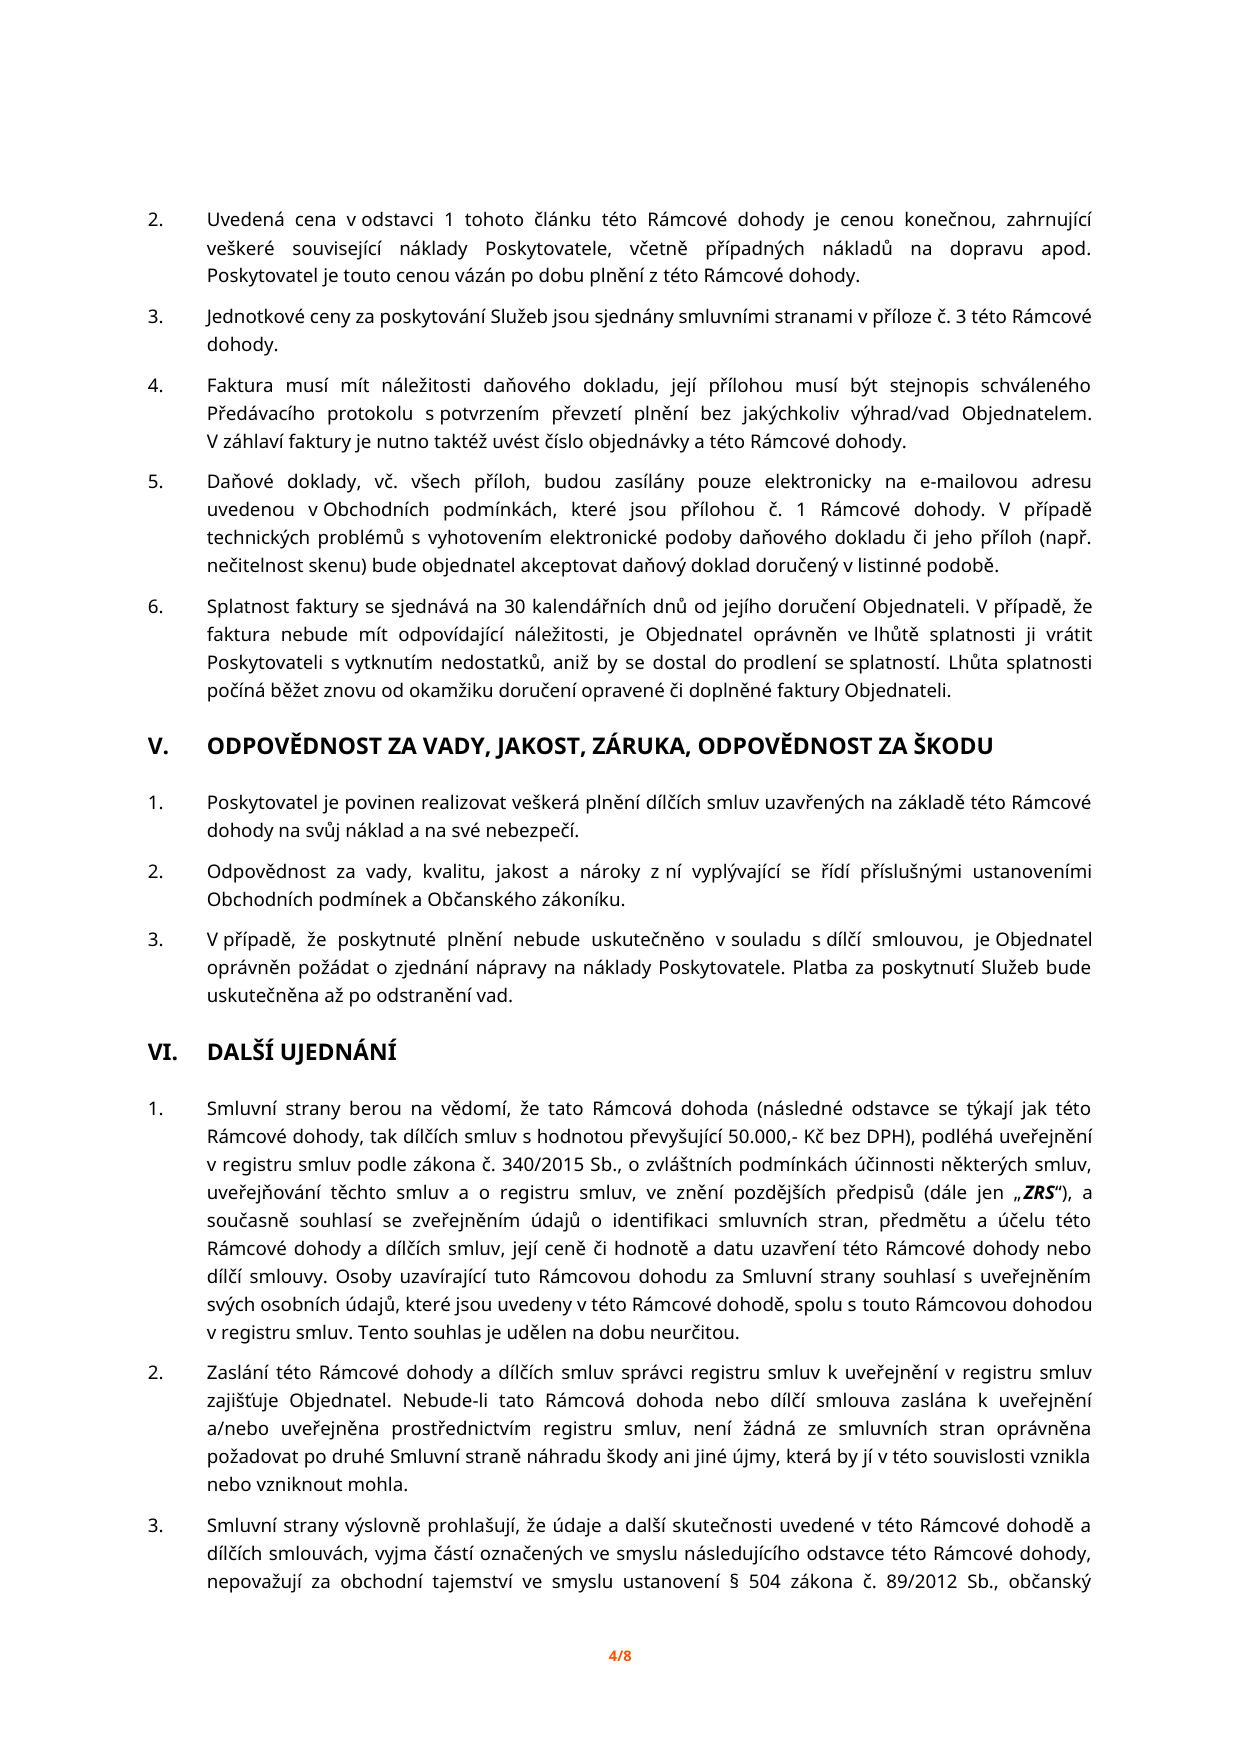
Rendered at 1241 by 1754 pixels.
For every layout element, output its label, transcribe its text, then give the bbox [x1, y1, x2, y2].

text Faktura musí mít náležitosti daňového dokladu, její přílohou musí být stejnopis schváleného Předávacího protokolu s potvrzením převzetí plnění bez jakýchkoliv výhrad/vad Objednatelem. V záhlaví faktury je nutno taktéž uvést číslo objednávky a této Rámcové dohody. [148, 372, 1093, 453]
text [148, 1512, 1093, 1594]
text Jednotkové ceny za poskytování Služeb jsou sjednány smluvními stranami v příloze č. 3 této Rámcové dohody. [148, 303, 1093, 357]
text Uvedená cena v odstavci 1 tohoto článku této Rámcové dohody je cenou konečnou, zahrnující veškeré související náklady Poskytovatele, včetně případných nákladů na dopravu apod. Poskytovatel je touto cenou vázán po dobu plnění z této Rámcové dohody. [148, 207, 1093, 288]
text DALŠÍ UJEDNÁNÍ [148, 1036, 1093, 1067]
text V případě, že poskytnuté plnění nebude uskutečněno v souladu s dílčí smlouvou, je Objednatel oprávněn požádat o zjednání nápravy na náklady Poskytovatele. Platba za poskytnutí Služeb bude uskutečněna až po odstranění vad. [148, 927, 1093, 1008]
list Poskytovatel je povinen realizovat veškerá plnění dílčích smluv uzavřených na základě této Rámcové dohody na svůj náklad a na své nebezpečí. [148, 789, 1093, 843]
text Zaslání této Rámcové dohody a dílčích smluv správci registru smluv k uveřejnění v registru smluv zajišťuje Objednatel. Nebude-li tato Rámcová dohoda nebo dílčí smlouva zaslána k uveřejnění a/nebo uveřejněna prostřednictvím registru smluv, není žádná ze smluvních stran oprávněna požadovat po druhé Smluvní straně náhradu škody ani jiné újmy, která by jí v této souvislosti vznikla nebo vzniknout mohla. [148, 1360, 1093, 1497]
text ODPOVĚDNOST ZA VADY, JAKOST, ZÁRUKA, ODPOVĚDNOST ZA ŠKODU [148, 730, 1093, 761]
text Odpovědnost za vady, kvalitu, jakost a nároky z ní vyplývající se řídí příslušnými ustanoveními Obchodních podmínek a Občanského zákoníku. [148, 858, 1093, 912]
text Daňové doklady, vč. všech příloh, budou zasílány pouze elektronicky na e-mailovou adresu uvedenou v Obchodních podmínkách, které jsou přílohou č. 1 Rámcové dohody. V případě technických problémů s vyhotovením elektronické podoby daňového dokladu či jeho příloh (např. nečitelnost skenu) bude objednatel akceptovat daňový doklad doručený v listinné podobě. [148, 468, 1093, 578]
list Smluvní strany berou na vědomí, že tato Rámcová dohoda (následné odstavce se týkají jak této Rámcové dohody, tak dílčích smluv s hodnotou převyšující 50.000,- Kč bez DPH), podléhá uveřejnění v registru smluv podle zákona č. 340/2015 Sb., o zvláštních podmínkách účinnosti některých smluv, uveřejňování těchto smluv a o registru smluv, ve znění pozdějších předpisů (dále jen „ZRS“), a současně souhlasí se zveřejněním údajů o identifikaci smluvních stran, předmětu a účelu této Rámcové dohody a dílčích smluv, její ceně či hodnotě a datu uzavření této Rámcové dohody nebo dílčí smlouvy. Osoby uzavírající tuto Rámcovou dohodu za Smluvní strany souhlasí s uveřejněním svých osobních údajů, které jsou uvedeny v této Rámcové dohodě, spolu s touto Rámcovou dohodou v registru smluv. Tento souhlas je udělen na dobu neurčitou. [148, 1095, 1093, 1345]
text Splatnost faktury se sjednává na 30 kalendářních dnů od jejího doručení Objednateli. V případě, že faktura nebude mít odpovídající náležitosti, je Objednatel oprávněn ve lhůtě splatnosti ji vrátit Poskytovateli s vytknutím nedostatků, aniž by se dostal do prodlení se splatností. Lhůta splatnosti počíná běžet znovu od okamžiku doručení opravené či doplněné faktury Objednateli. [148, 593, 1093, 703]
